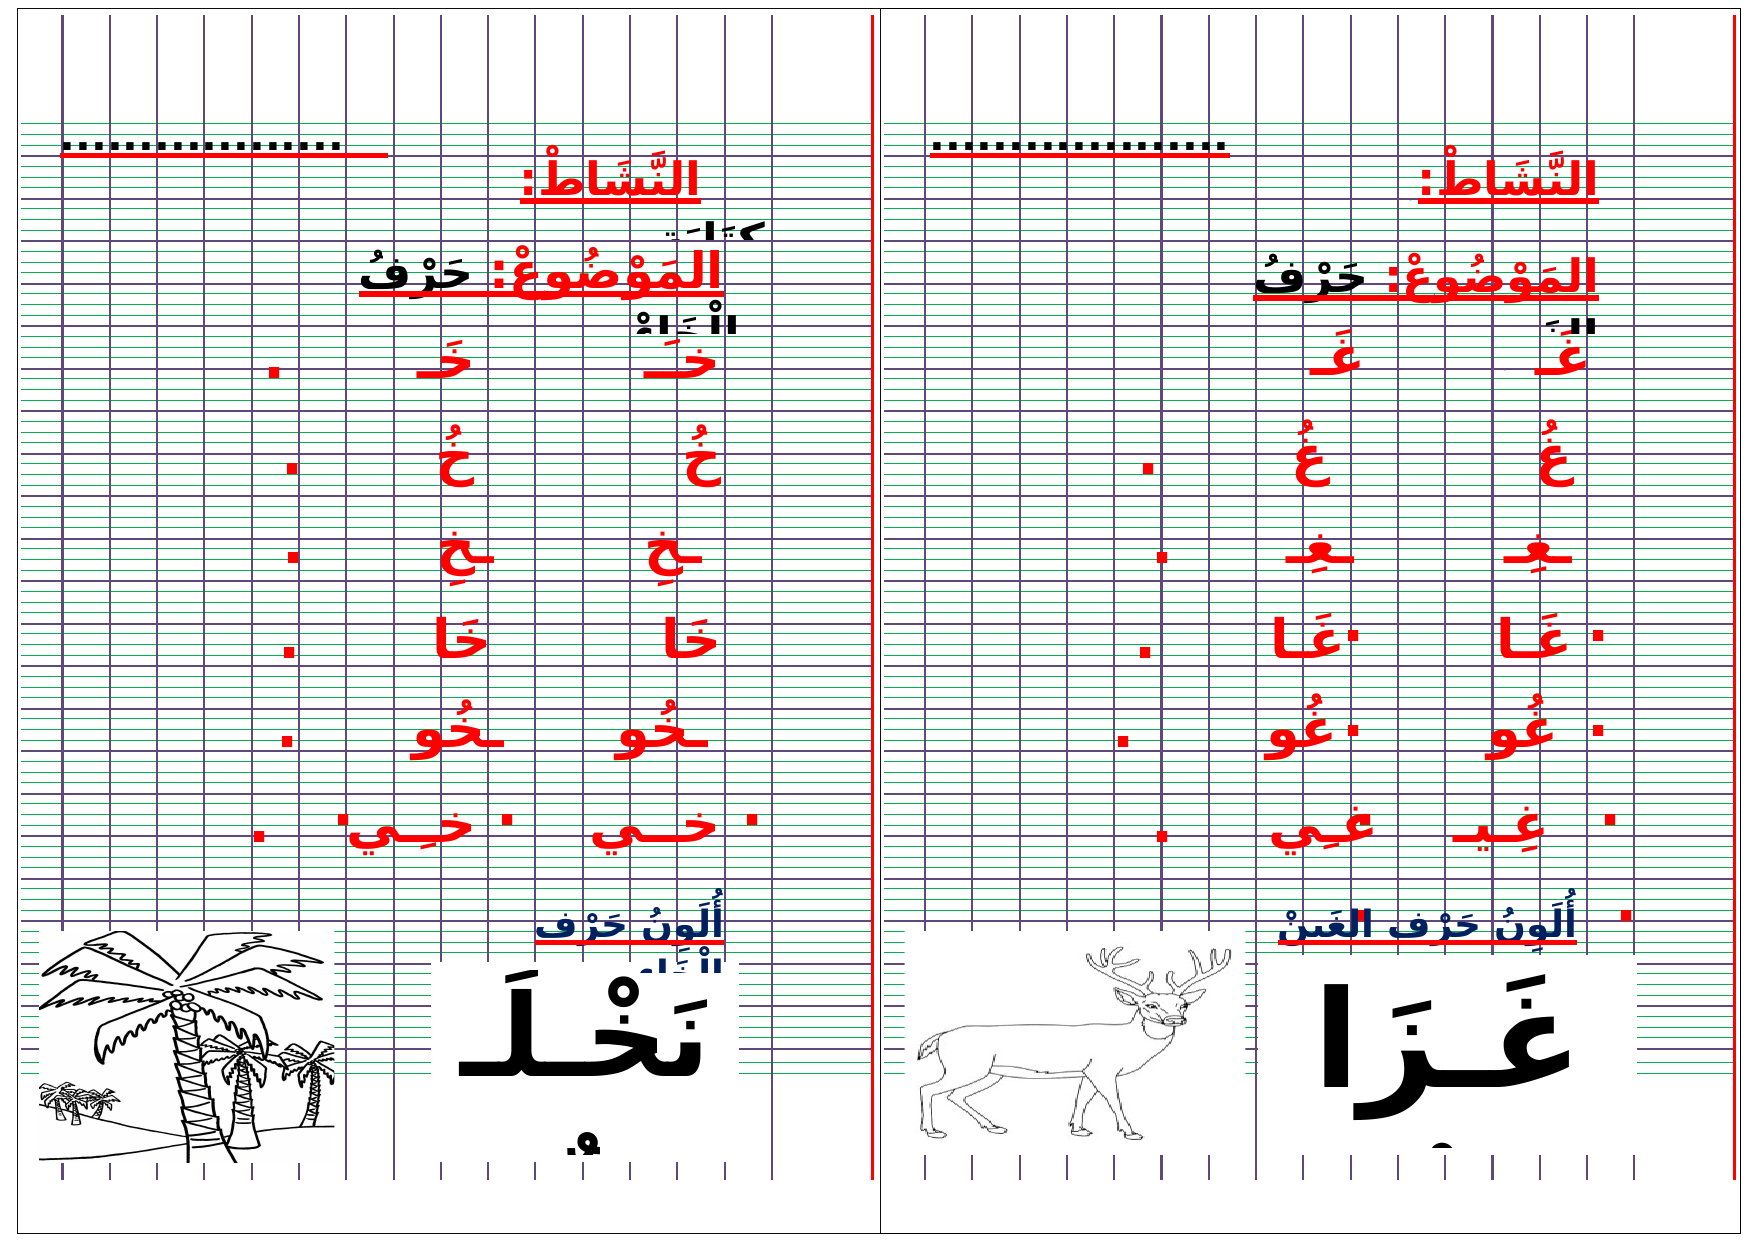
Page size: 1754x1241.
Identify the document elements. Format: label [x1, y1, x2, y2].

picture [904, 931, 1246, 1155]
picture [39, 931, 335, 1163]
